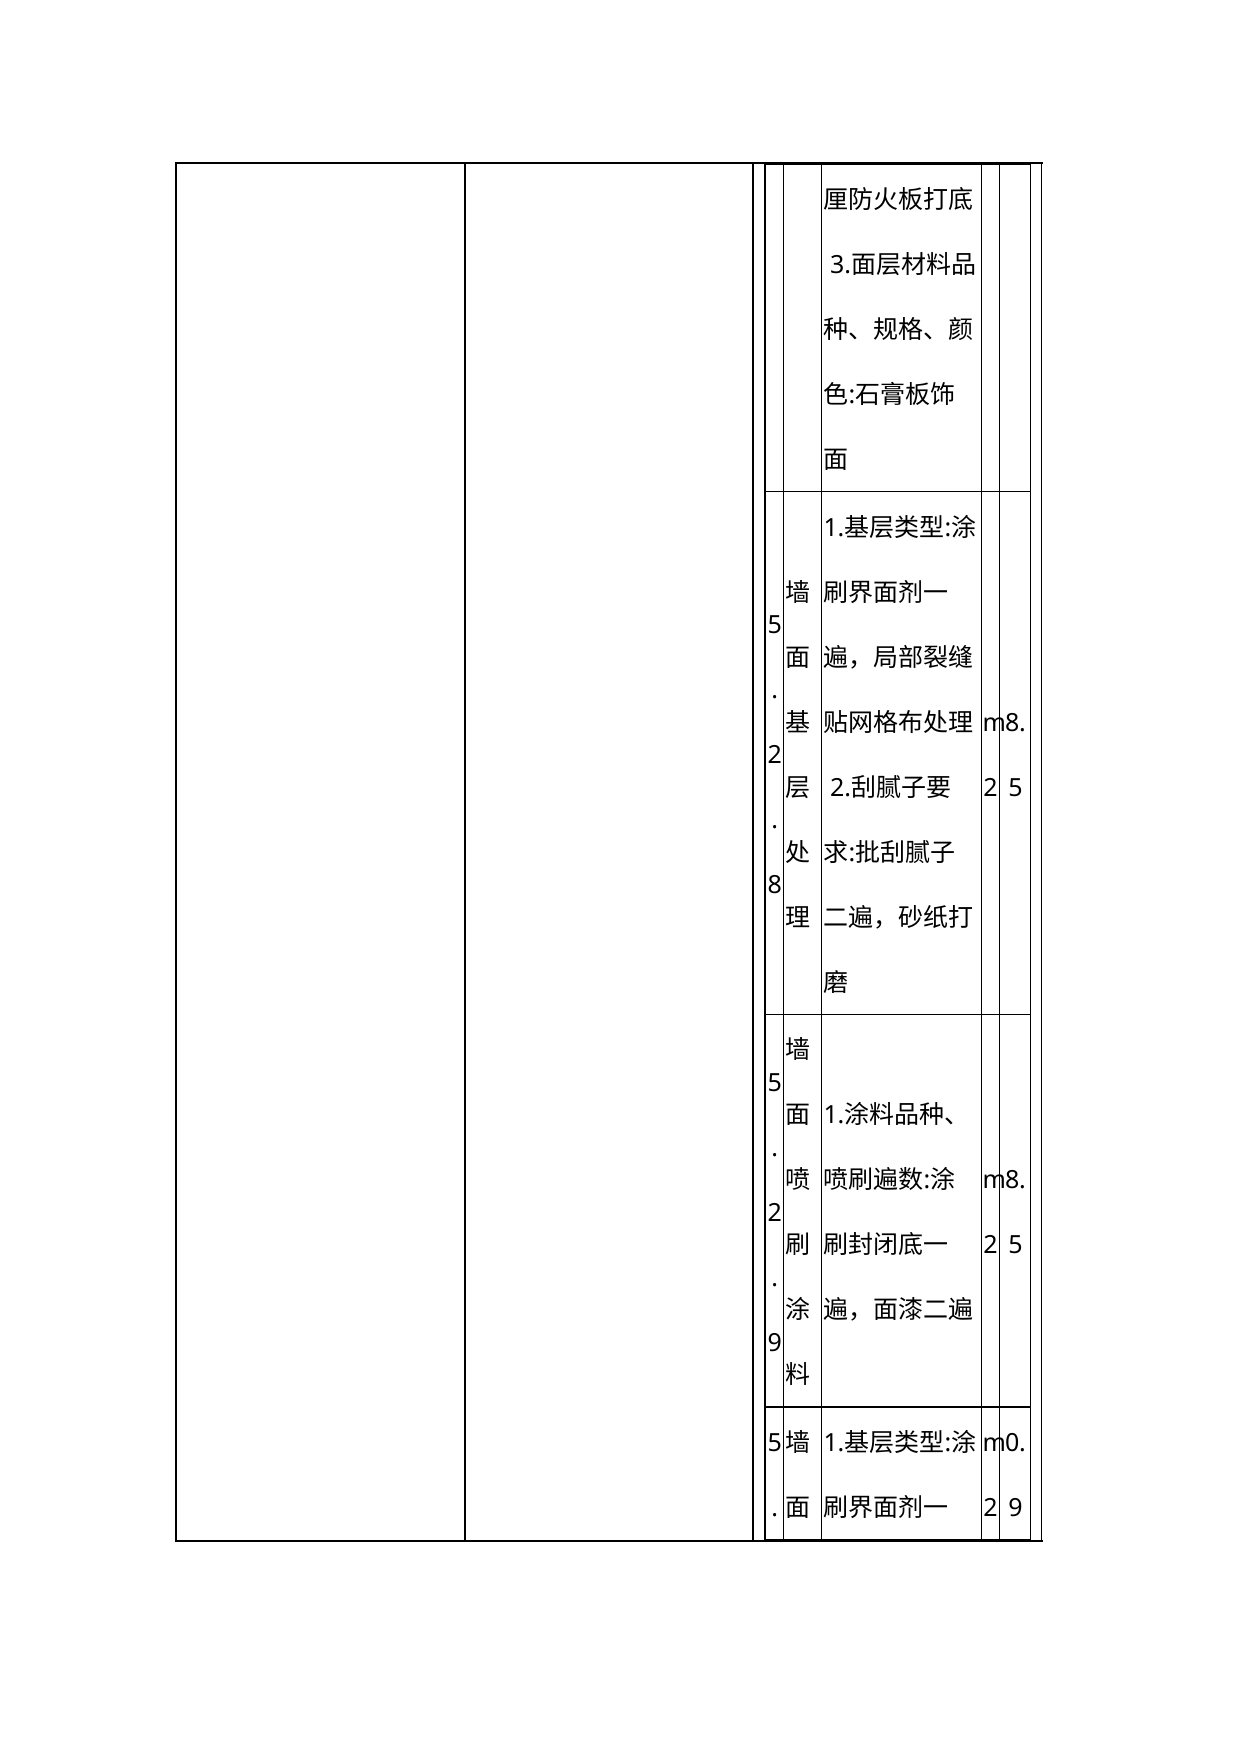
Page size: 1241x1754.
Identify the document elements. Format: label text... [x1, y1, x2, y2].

table_cell [766, 492, 783, 1014]
table_cell [822, 492, 981, 1014]
table_cell [766, 1015, 783, 1406]
table_cell [466, 164, 752, 1540]
table_cell [766, 1408, 783, 1539]
table_cell [822, 1015, 981, 1406]
table_cell [784, 1015, 821, 1406]
table_cell [982, 492, 999, 1014]
table_cell [1000, 1408, 1030, 1539]
table_cell [1000, 492, 1030, 1014]
table_cell [766, 165, 783, 491]
table_cell [784, 165, 821, 491]
table_cell [784, 1408, 821, 1539]
table_cell [784, 492, 821, 1014]
table_cell [982, 165, 999, 491]
table_cell [982, 1015, 999, 1406]
table_cell [1000, 1015, 1030, 1406]
table_cell [822, 1408, 981, 1539]
table_cell [1000, 165, 1030, 491]
table_cell [982, 1408, 999, 1539]
table_cell [754, 164, 764, 1540]
table_cell 1 [177, 164, 464, 1540]
table_cell [1031, 164, 1041, 1540]
table_cell [822, 165, 981, 491]
